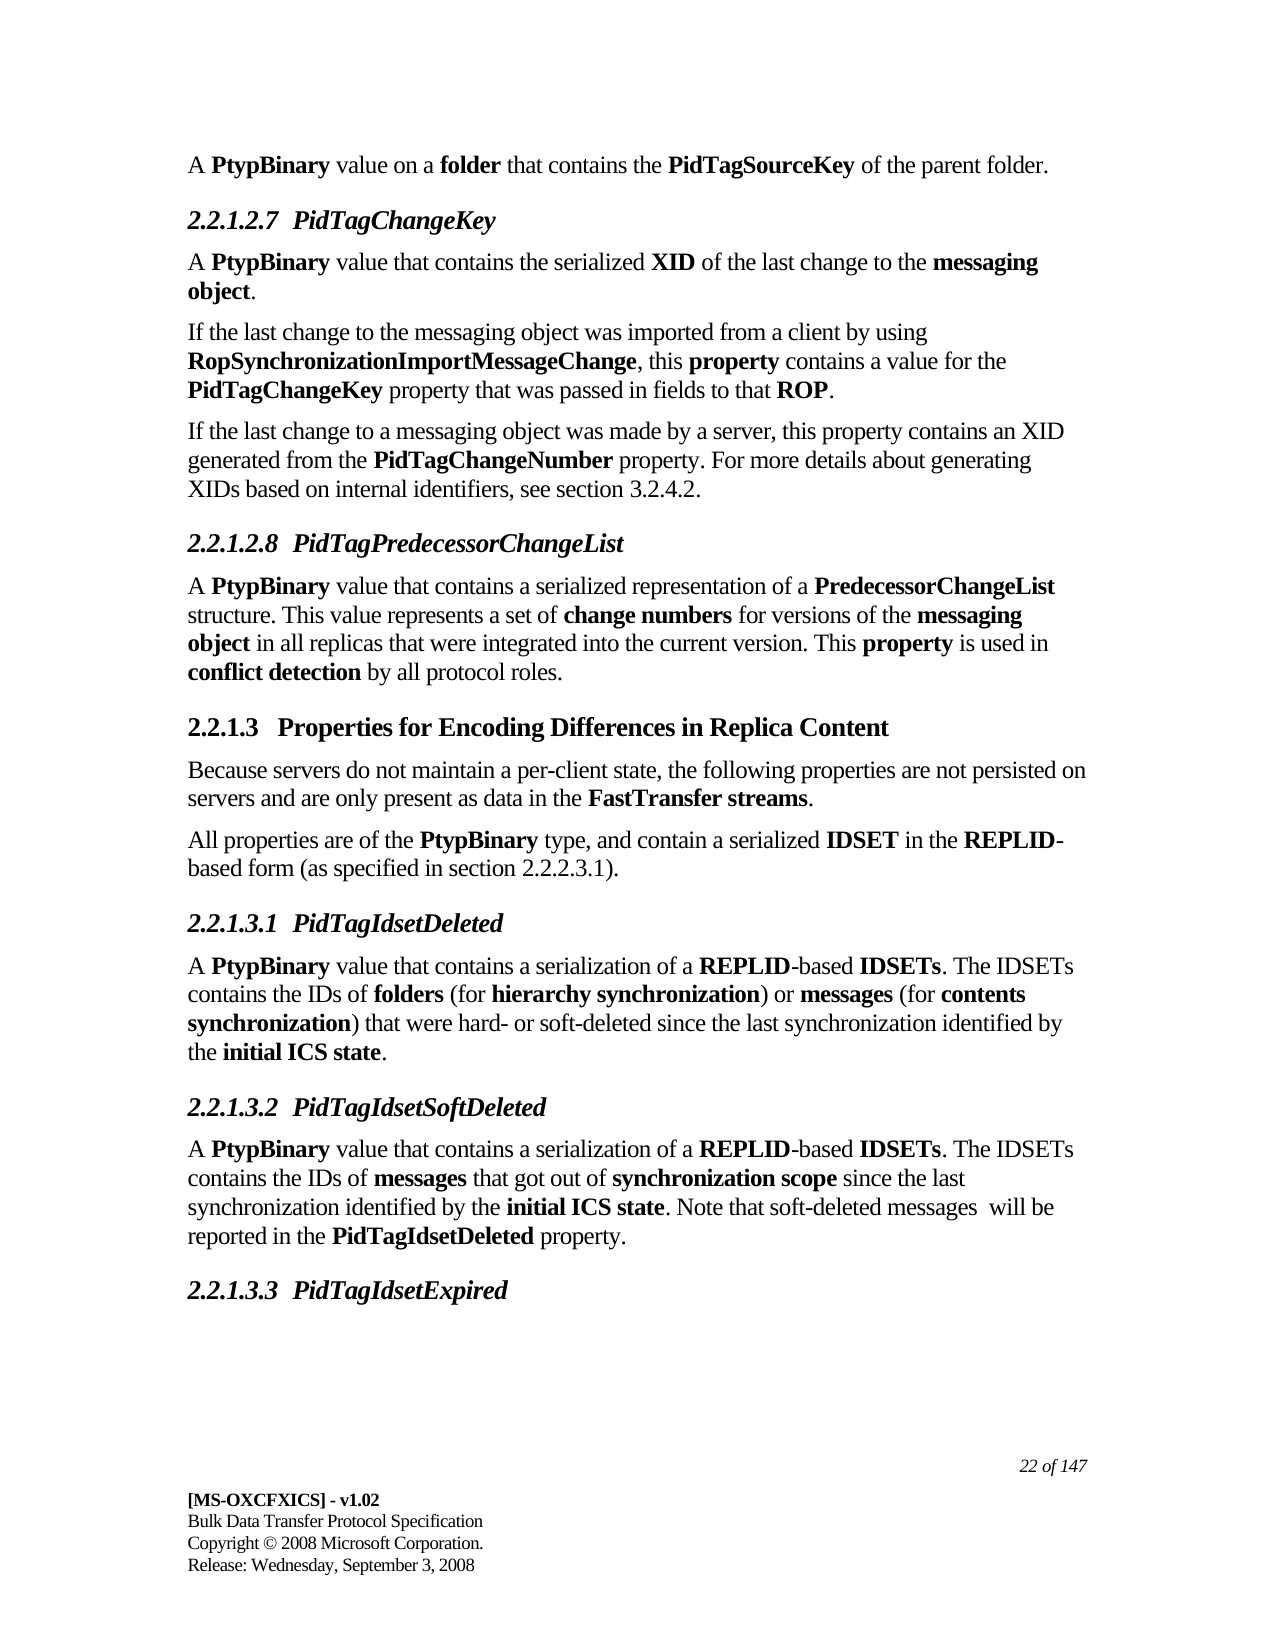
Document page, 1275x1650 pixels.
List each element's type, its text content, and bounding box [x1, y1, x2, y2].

text A PtypBinary value that contains a serialization of a REPLID-based IDSETs. The IDSETs contains the IDs of messages that got out of synchronization scope since the last synchronization identified by the initial ICS state. Note that soft-deleted messages will be reported in the PidTagIdsetDeleted property. [187, 1134, 1087, 1249]
subtitle PidTagIdsetSoftDeleted [187, 1091, 1087, 1122]
text All properties are of the PtypBinary type, and contain a serialized IDSET in the REPLID-based form (as specified in section 2.2.2.3.1). [187, 825, 1087, 882]
text A PtypBinary value that contains a serialized representation of a PredecessorChangeList structure. This value represents a set of change numbers for versions of the messaging object in all replicas that were integrated into the current version. This property is used in conflict detection by all protocol roles. [187, 571, 1087, 686]
subtitle PidTagChangeKey [187, 204, 1087, 235]
text Because servers do not maintain a per-client state, the following properties are not persisted on servers and are only present as data in the FastTransfer streams. [187, 755, 1087, 812]
subtitle PidTagIdsetExpired [187, 1274, 1087, 1306]
text A PtypBinary value on a folder that contains the PidTagSourceKey of the parent folder. [187, 150, 1087, 179]
text If the last change to the messaging object was imported from a client by using RopSynchronizationImportMessageChange, this property contains a value for the PidTagChangeKey property that was passed in fields to that ROP. [187, 317, 1087, 404]
text A PtypBinary value that contains a serialization of a REPLID-based IDSETs. The IDSETs contains the IDs of folders (for hierarchy synchronization) or messages (for contents synchronization) that were hard- or soft-deleted since the last synchronization identified by the initial ICS state. [187, 951, 1087, 1066]
subtitle PidTagPredecessorChangeList [187, 527, 1087, 558]
subtitle Properties for Encoding Differences in Replica Content [187, 711, 1087, 742]
text A PtypBinary value that contains the serialized XID of the last change to the messaging object. [187, 247, 1087, 305]
text If the last change to a messaging object was made by a server, this property contains an XID generated from the PidTagChangeNumber property. For more details about generating XIDs based on internal identifiers, see section 3.2.4.2. [187, 416, 1087, 502]
subtitle PidTagIdsetDeleted [187, 907, 1087, 938]
